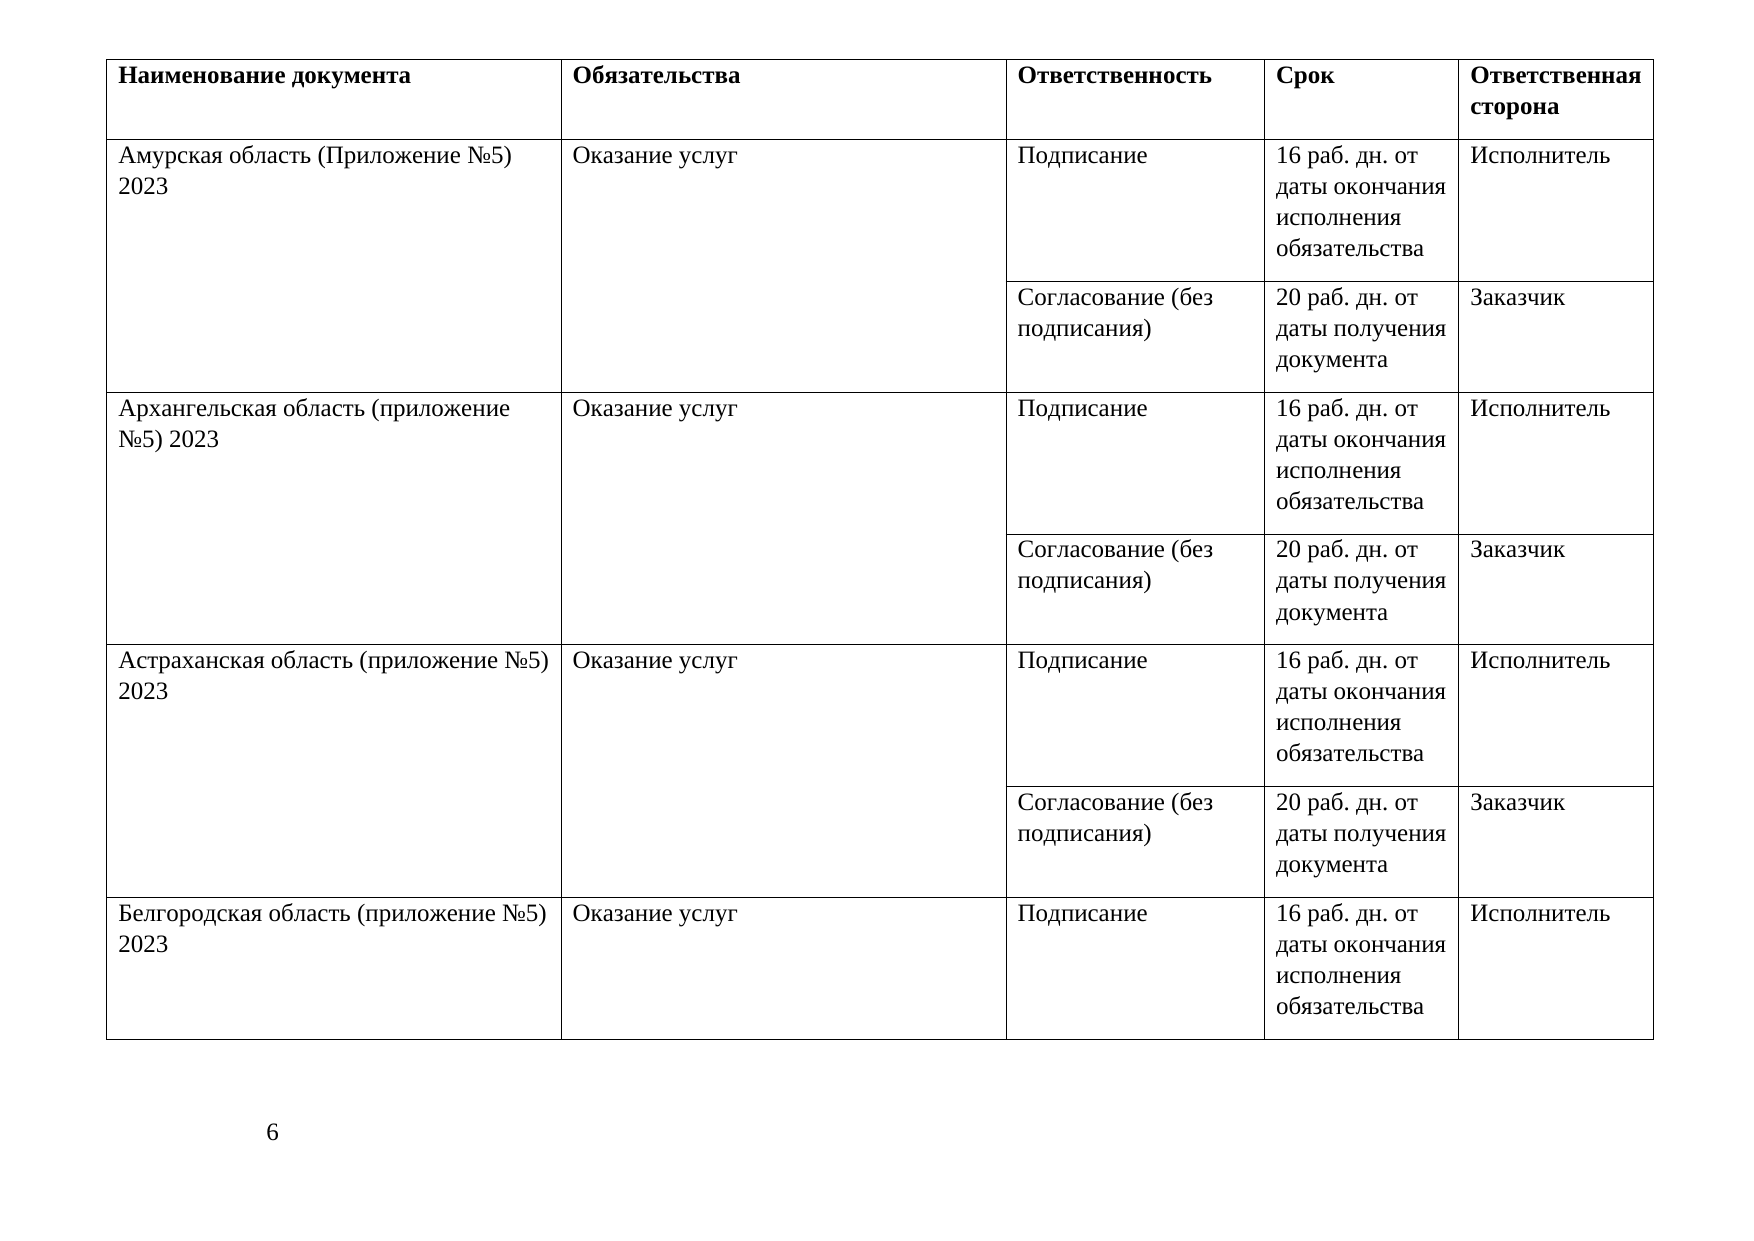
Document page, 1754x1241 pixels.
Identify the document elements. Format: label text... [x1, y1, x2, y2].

table_cell Оказание услуг [562, 645, 1006, 897]
table_cell 20 раб. дн. от даты получения документа [1265, 282, 1458, 392]
table_cell 16 раб. дн. от даты окончания исполнения обязательства [1265, 898, 1458, 1039]
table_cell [1265, 140, 1458, 281]
table_cell 16 раб. дн. от даты окончания исполнения обязательства [1265, 393, 1458, 533]
table_cell Архангельская область (приложение №5) 2023 [107, 393, 561, 644]
table_cell Исполнитель [1459, 645, 1653, 786]
table_cell Оказание услуг [562, 393, 1006, 644]
table_cell Заказчик [1459, 282, 1653, 392]
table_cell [107, 898, 561, 1039]
table_cell Исполнитель [1459, 898, 1653, 1039]
table_cell Амурская область (Приложение №5) 2023 [107, 140, 561, 392]
table_cell Согласование (без подписания) [1007, 282, 1264, 392]
table_cell Астраханская область (приложение №5) 2023 [107, 645, 561, 897]
table_cell Подписание [1007, 140, 1264, 281]
table_cell Подписание [1007, 898, 1264, 1039]
table_cell Исполнитель [1459, 393, 1653, 533]
table_cell Согласование (без подписания) [1007, 787, 1264, 897]
table_header Ответственность [1007, 60, 1264, 139]
table_cell Подписание [1007, 645, 1264, 786]
table_cell 20 раб. дн. от даты получения документа [1265, 787, 1458, 897]
table_cell 20 раб. дн. от даты получения документа [1265, 535, 1458, 644]
table_header Срок [1265, 60, 1458, 139]
table_cell Исполнитель [1459, 140, 1653, 281]
table_cell Оказание услуг [562, 898, 1006, 1039]
table_cell 16 раб. дн. от даты окончания исполнения обязательства [1265, 645, 1458, 786]
table_header Обязательства [562, 60, 1006, 139]
table_cell Заказчик [1459, 787, 1653, 897]
table_cell Заказчик [1459, 535, 1653, 644]
table_cell Оказание услуг [562, 140, 1006, 392]
table_header Наименование документа [107, 60, 561, 139]
table_cell Подписание [1007, 393, 1264, 533]
table_cell Согласование (без подписания) [1007, 535, 1264, 644]
table_header Ответственнаясторона [1459, 60, 1653, 139]
